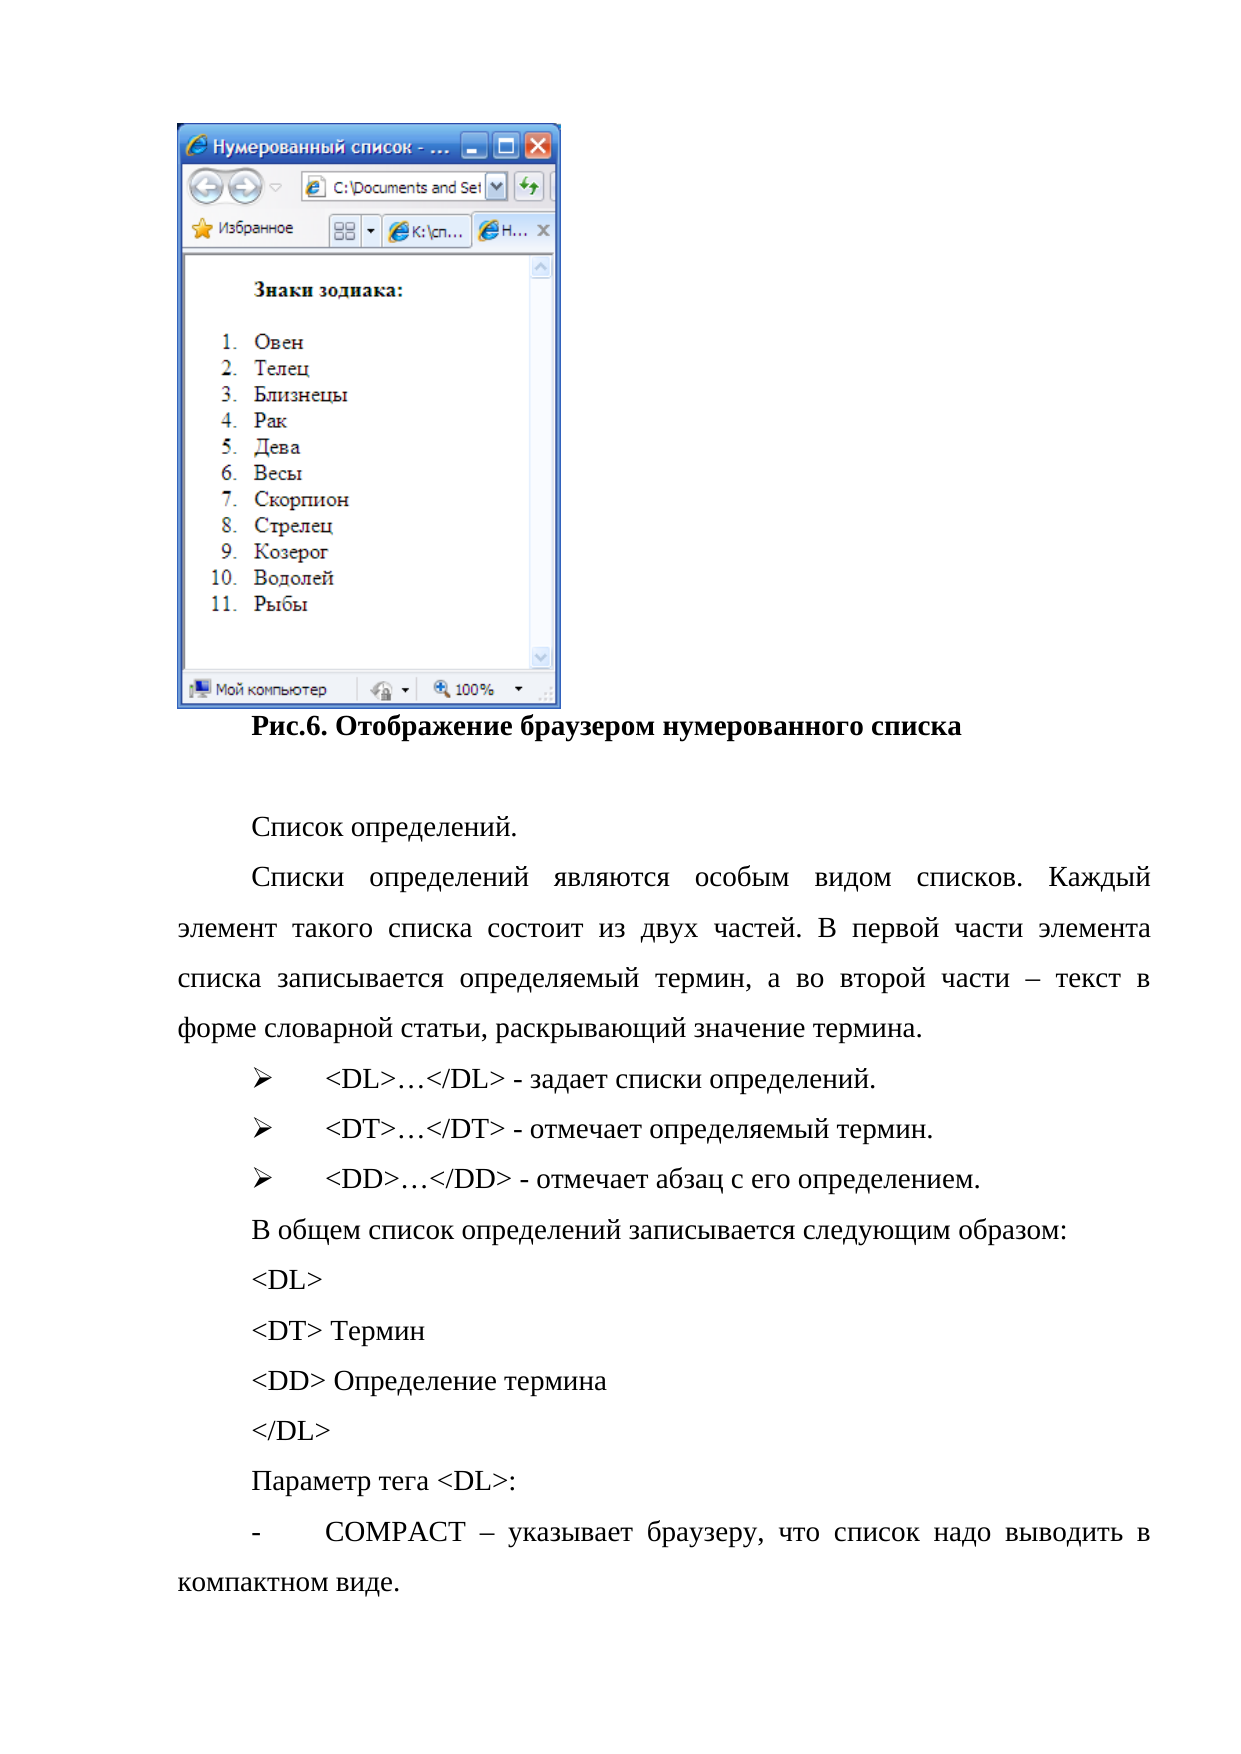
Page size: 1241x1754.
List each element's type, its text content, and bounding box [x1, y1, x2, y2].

list <DT>…</DT> - отмечает определяемый термин. [177, 1111, 1152, 1145]
text <DT> Термин [177, 1313, 1152, 1346]
list <DL>…</DL> - задает списки определений. [177, 1061, 1152, 1094]
list COMPACT – указывает браузеру, что список надо выводить в компактном виде. [177, 1514, 1152, 1598]
list <DD>…</DD> - отмечает абзац с его определением. [177, 1162, 1152, 1195]
picture [177, 123, 561, 709]
text <DD> Определение термина [177, 1363, 1152, 1396]
text </DL> [177, 1413, 1152, 1447]
text Рис.6. Отображение браузером нумерованного списка [177, 708, 1152, 742]
text <DL> [177, 1262, 1152, 1296]
text Параметр тега <DL>: [177, 1463, 1152, 1497]
text Список определений. [177, 809, 1152, 843]
text В общем список определений записывается следующим образом: [177, 1212, 1152, 1246]
text Списки определений являются особым видом списков. Каждый элемент такого списка состоит из двух частей. В первой части элемента списка записывается определяемый термин, а во второй части – текст в форме словарной статьи, раскрывающий значение термина. [177, 859, 1152, 1044]
